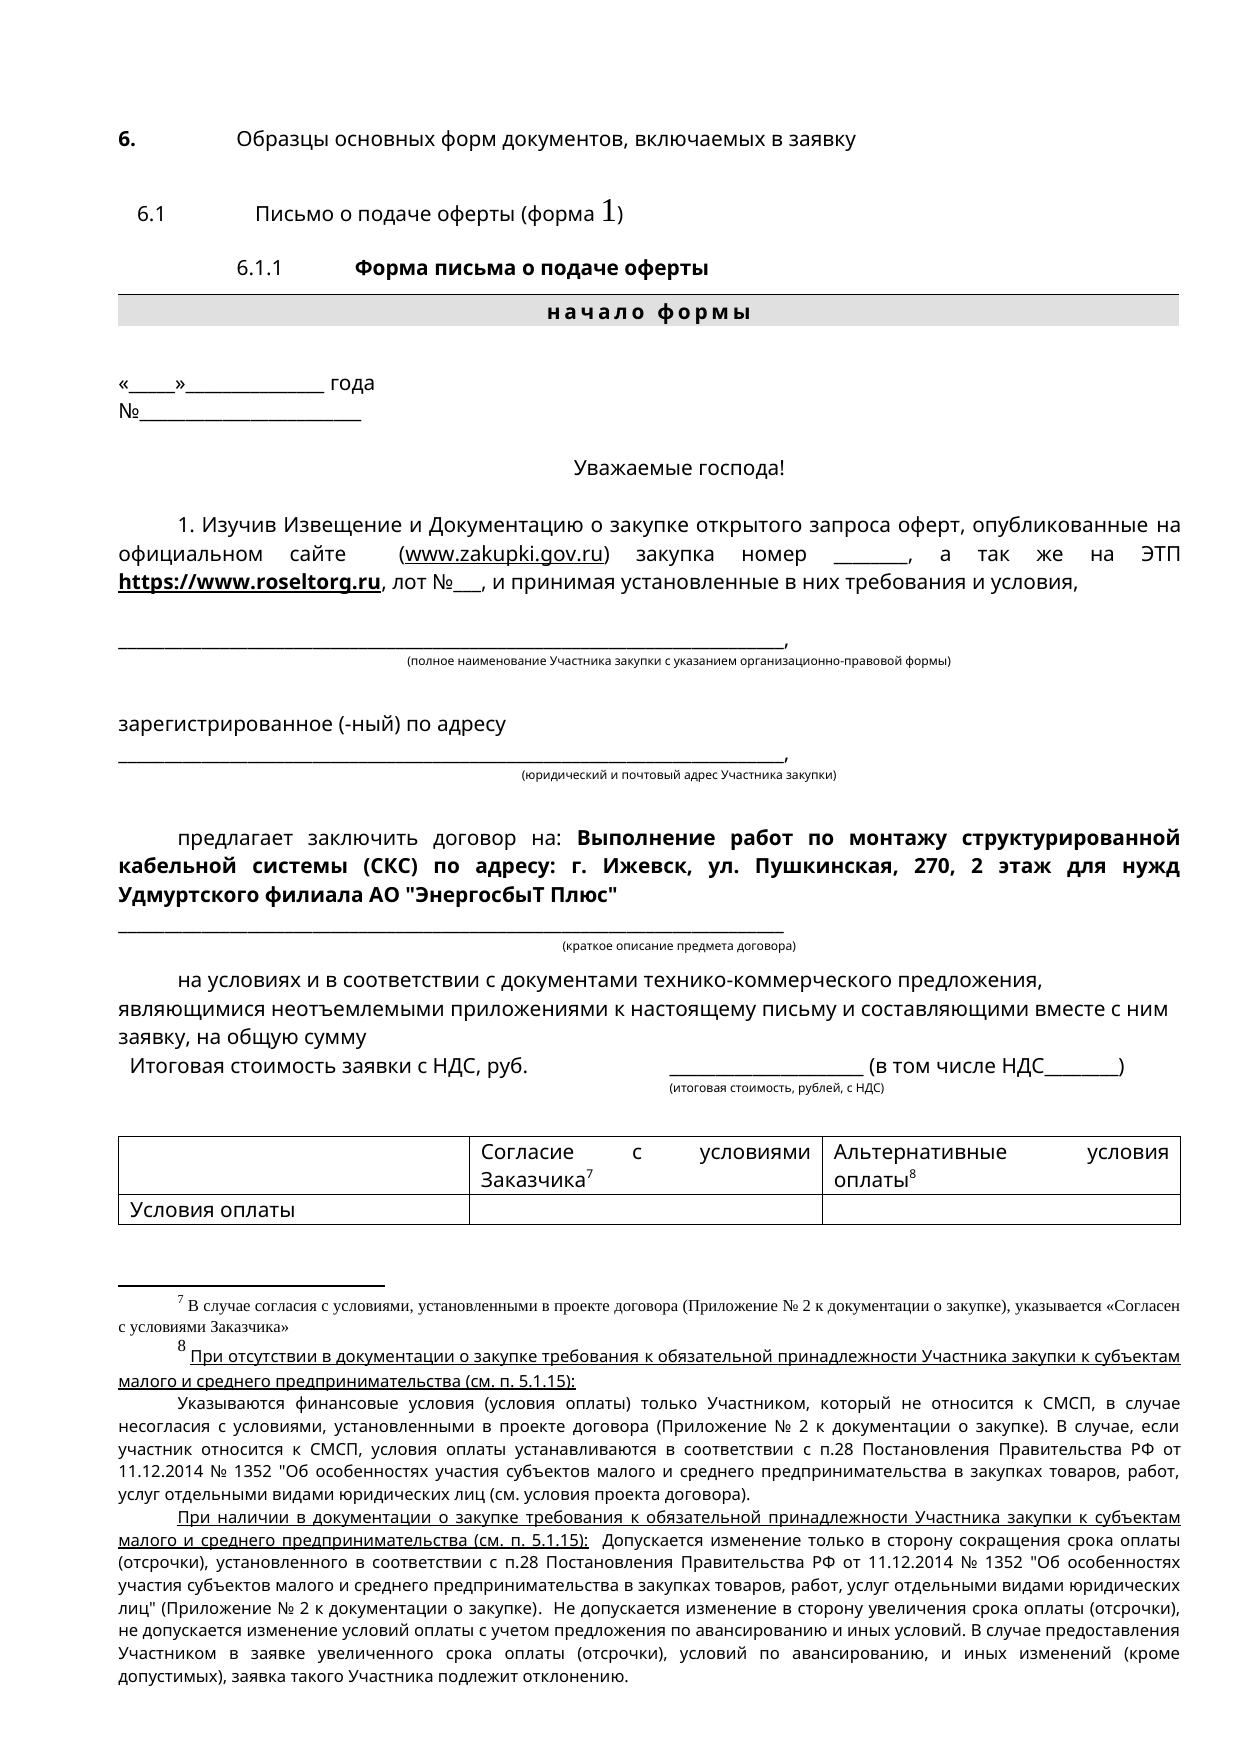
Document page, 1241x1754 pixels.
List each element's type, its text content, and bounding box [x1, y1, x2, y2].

table_cell [823, 1195, 1180, 1223]
table_header Согласие с условиями Заказчика [470, 1137, 822, 1194]
text на условиях и в соответствии с документами технико-коммерческого предложения, являющимися неотъемлемыми приложениями к настоящему письму и составляющими вместе с ним заявку, на общую сумму [118, 965, 1181, 1051]
table_header _____________________ (в том числе НДС________) (итоговая стоимость, рублей, с НДС) [658, 1051, 1198, 1108]
text зарегистрированное (-ный) по адресу [118, 709, 1181, 738]
text «_____»_______________ года [118, 368, 635, 397]
table_header Альтернативные условия оплаты [823, 1137, 1180, 1194]
subtitle Образцы основных форм документов, включаемых в заявку [118, 124, 1181, 152]
table_cell [470, 1195, 822, 1223]
text (юридический и почтовый адрес Участника закупки) [118, 766, 1181, 795]
text (полное наименование Участника закупки с указанием организационно-правовой формы) [118, 653, 1181, 681]
table_cell Условия оплаты [119, 1195, 469, 1223]
list Форма письма о подаче оферты [236, 253, 1181, 282]
text начало формы [118, 295, 1179, 326]
text (краткое описание предмета договора) [118, 937, 1181, 965]
table_header [119, 1137, 469, 1194]
text ________________________________________________________________________, [118, 624, 1181, 653]
text ________________________________________________________________________ [118, 908, 1181, 937]
text предлагает заключить договор на: Выполнение работ по монтажу структурированной кабельной системы (СКС) по адресу: г. Ижевск, ул. Пушкинская, 270, 2 этаж для нужд Удмуртского филиала АО "ЭнергосбыТ Плюс" [118, 823, 1181, 908]
text ________________________________________________________________________, [118, 738, 1181, 766]
table_header Итоговая стоимость заявки с НДС, руб. [118, 1051, 658, 1108]
subtitle Письмо о подаче оферты (форма 1) [137, 190, 1181, 228]
text №________________________ [118, 397, 635, 425]
text Уважаемые господа! [118, 453, 1181, 482]
text 1. Изучив Извещение и Документацию о закупке открытого запроса оферт, опубликованные на официальном сайте (www.zakupki.gov.ru) закупка номер ________, а так же на ЭТП https://www.roseltorg.ru, лот №___, и принимая установленные в них требования и условия, [118, 510, 1181, 596]
